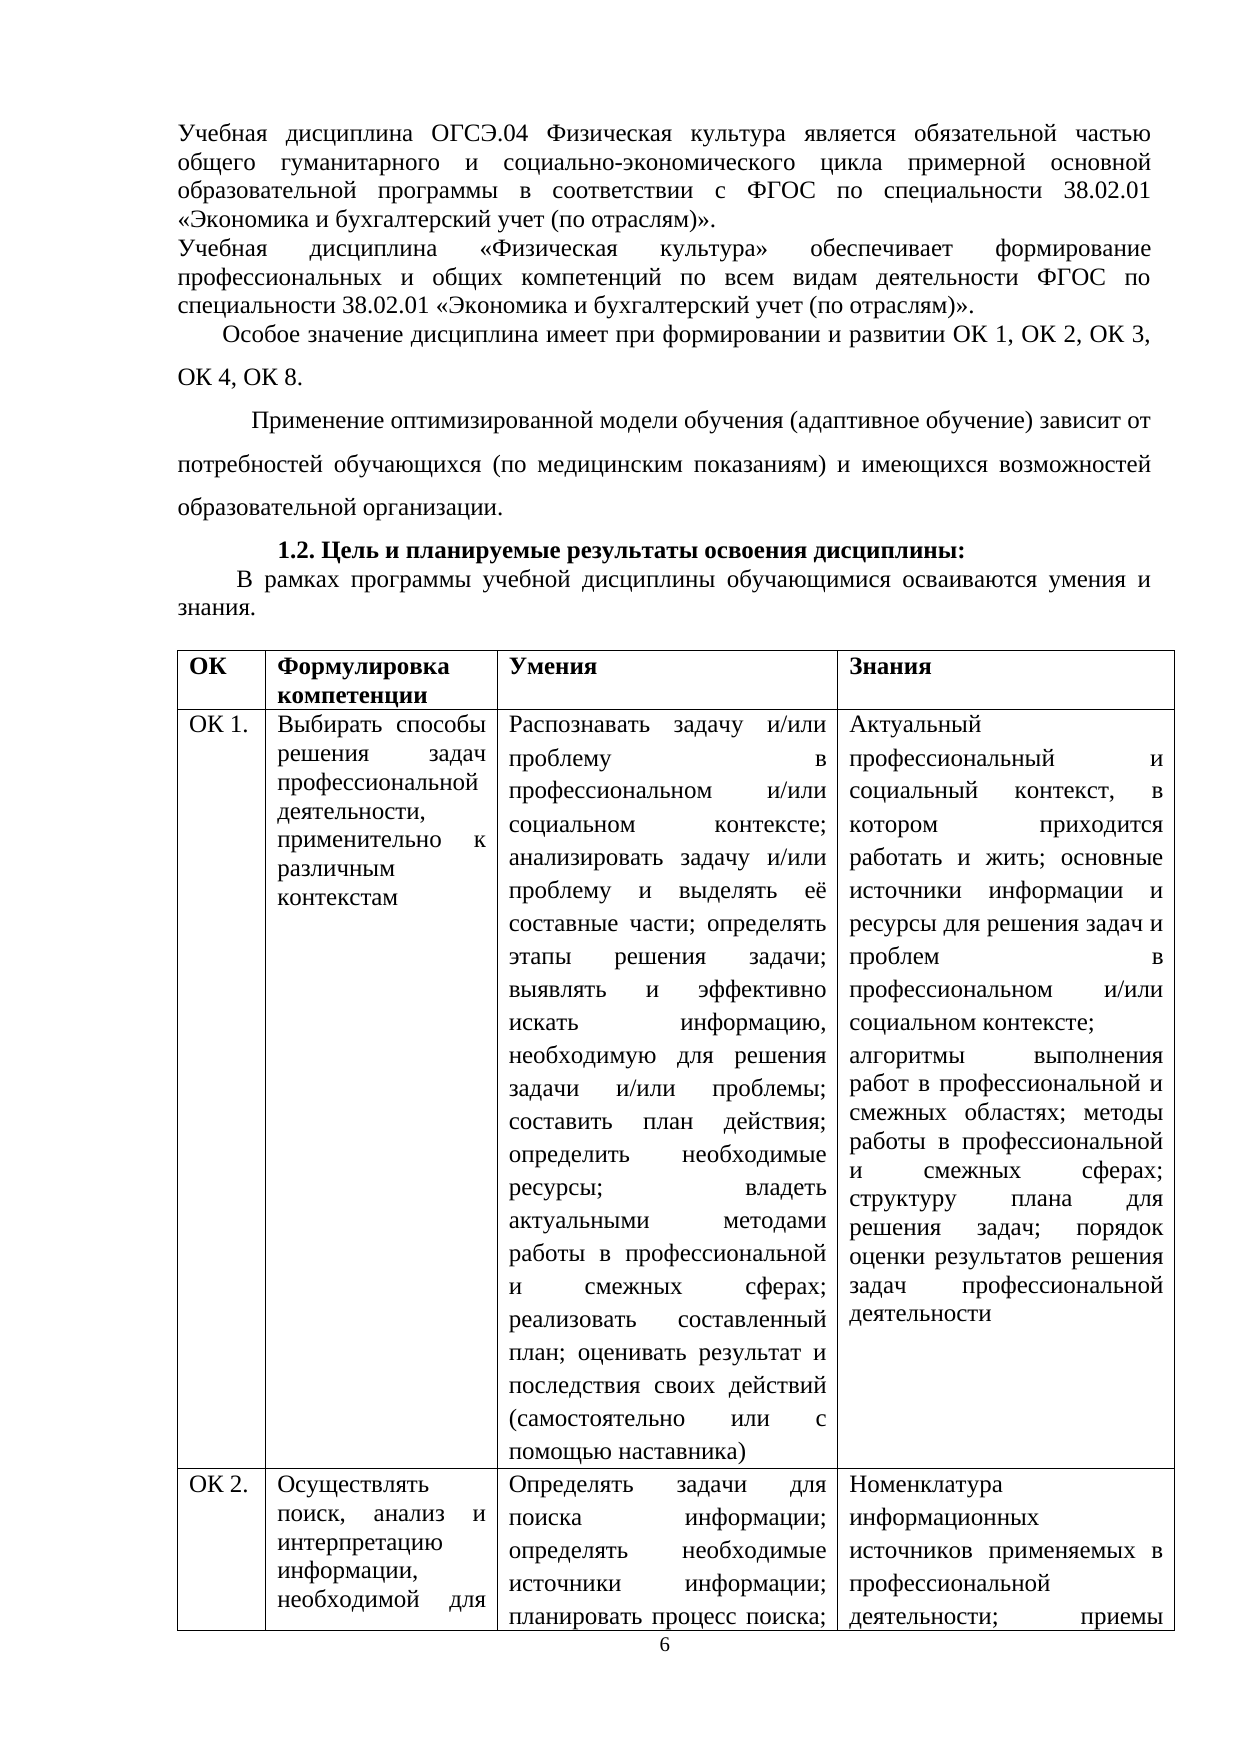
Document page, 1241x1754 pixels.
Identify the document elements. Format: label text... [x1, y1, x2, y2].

text 1.2. Цель и планируемые результаты освоения дисциплины: [177, 535, 1152, 564]
text Особое значение дисциплина имеет при формировании и развитии ОК 1, ОК 2, ОК 3, ОК 4, ОК 8. [177, 319, 1152, 391]
table_cell Распознавать задачу и/или проблему в профессиональном и/или социальном контексте; анализировать задачу и/или проблему и выделять её составные части; определять этапы решения задачи; выявлять и эффективно искать информацию, необходимую для решения задачи и/или проблемы; составить план действия; определить необходимые ресурсы; владеть актуальными методами работы в профессиональной и смежных сферах; реализовать составленный план; оценивать результат и последствия своих действий (самостоятельно или с помощью наставника) [498, 710, 837, 1468]
table_header Формулировка компетенции [266, 651, 497, 708]
table_cell ОК 1. [178, 710, 265, 1468]
text В рамках программы учебной дисциплины обучающимися осваиваются умения и знания. [177, 564, 1152, 621]
table_cell Актуальный профессиональный и социальный контекст, в котором приходится работать и жить; основные источники информации и ресурсы для решения задач и проблем в профессиональном и/или социальном контексте; алгоритмы выполнения работ в профессиональной и смежных областях; методы работы в профессиональной и смежных сферах; структуру плана для решения задач; порядок оценки результатов решения задач профессиональной деятельности [838, 710, 1174, 1468]
table_header Знания [838, 651, 1174, 708]
text Применение оптимизированной модели обучения (адаптивное обучение) зависит от потребностей обучающихся (по медицинским показаниям) и имеющихся возможностей образовательной организации. [177, 406, 1152, 521]
table_cell Выбирать способы решения задач профессиональной деятельности, применительно к различным контекстам [266, 710, 497, 1468]
text Учебная дисциплина ОГСЭ.04 Физическая культура является обязательной частью общего гуманитарного и социально-экономического цикла примерной основной образовательной программы в соответствии с ФГОС по специальности 38.02.01 «Экономика и бухгалтерский учет (по отраслям)». [177, 118, 1152, 233]
table_cell ОК 2. [178, 1469, 265, 1630]
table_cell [266, 1469, 497, 1630]
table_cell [838, 1469, 1174, 1630]
text Учебная дисциплина «Физическая культура» обеспечивает формирование профессиональных и общих компетенций по всем видам деятельности ФГОС по специальности 38.02.01 «Экономика и бухгалтерский учет (по отраслям)». [177, 233, 1152, 319]
table_header ОК [178, 651, 265, 708]
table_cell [498, 1469, 837, 1630]
table_header Умения [498, 651, 837, 708]
